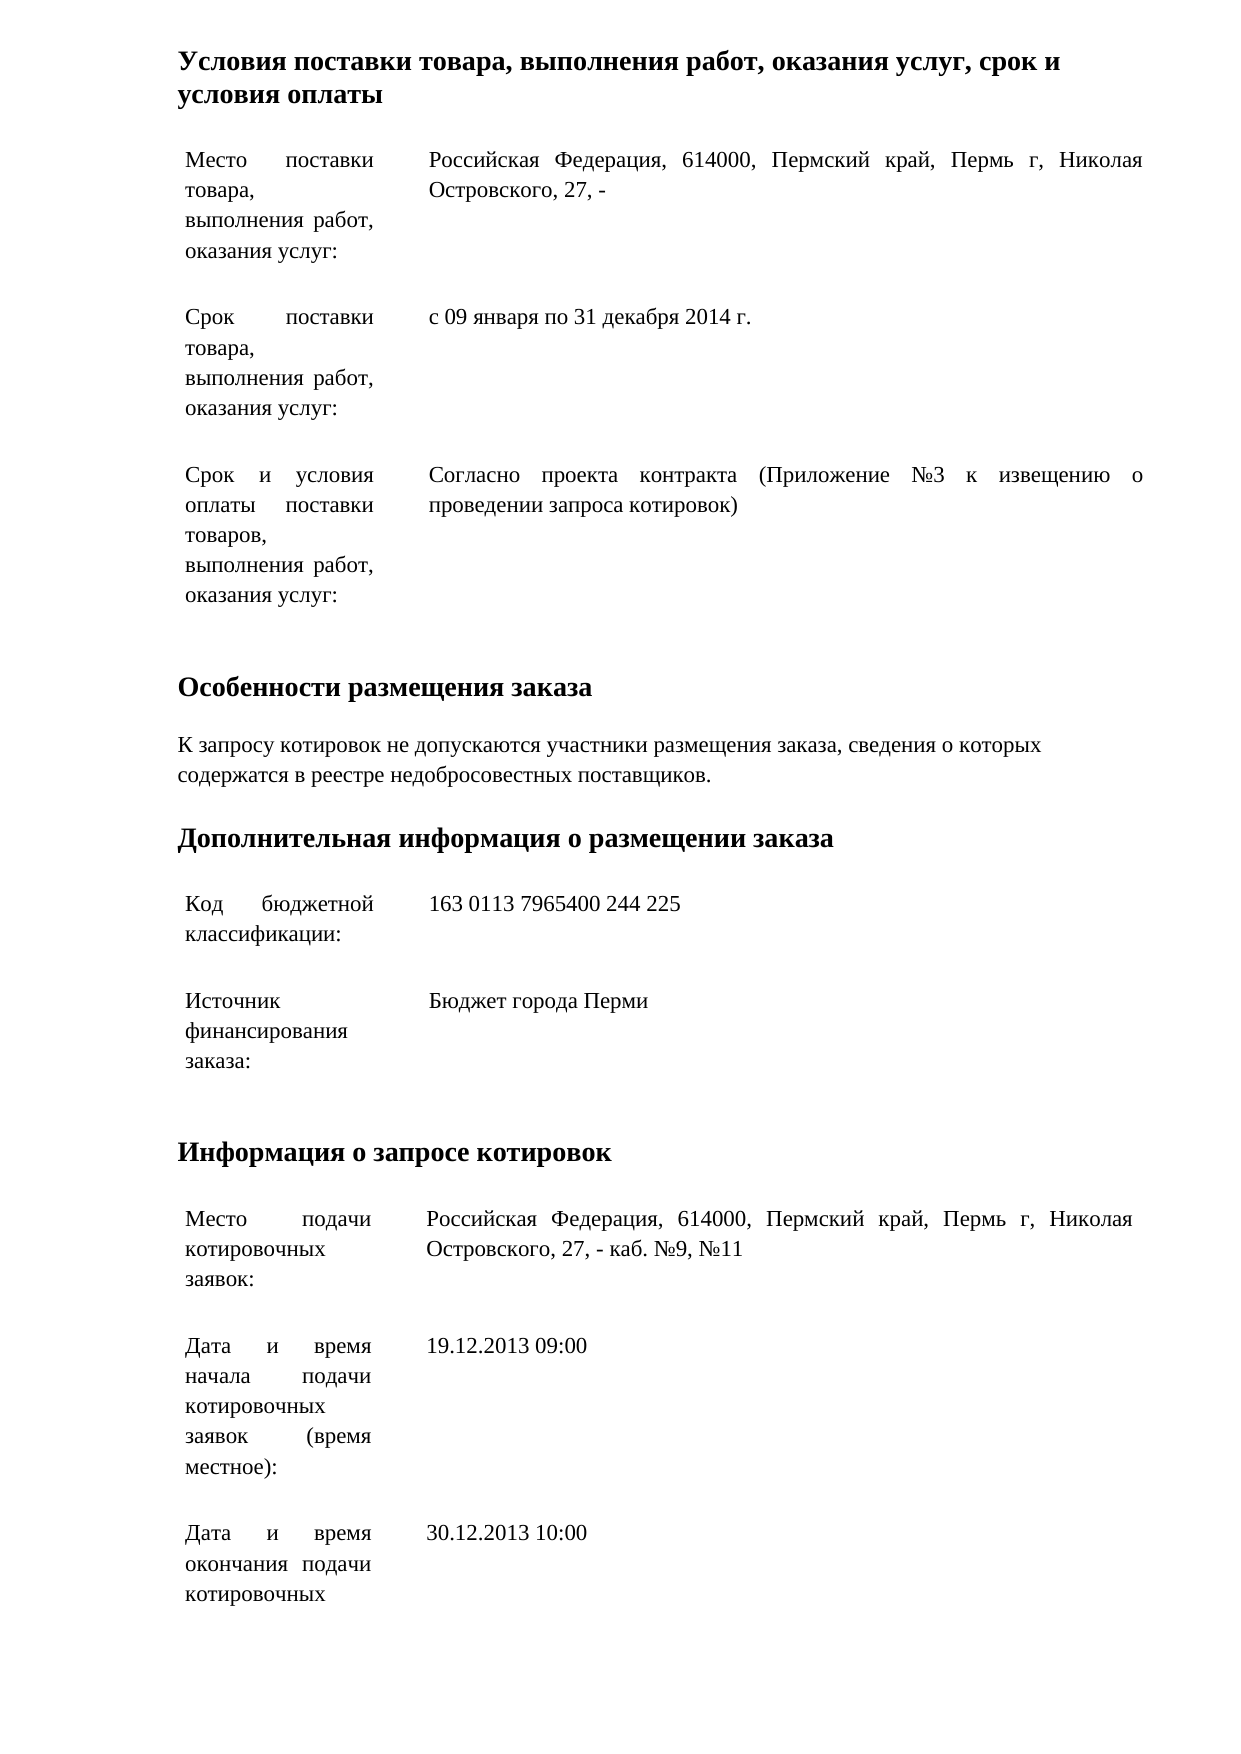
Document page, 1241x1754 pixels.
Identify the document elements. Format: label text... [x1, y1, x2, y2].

table_header Место поставки товара, выполнения работ, оказания услуг: [177, 138, 421, 296]
table_header Место подачи котировочных заявок: [177, 1197, 418, 1324]
subtitle Особенности размещения заказа [177, 669, 1152, 702]
text К запросу котировок не допускаются участники размещения заказа, сведения о которых содержатся в реестре недобросовестных поставщиков. [177, 731, 1152, 788]
table_cell Срок и условия оплаты поставки товаров, выполнения работ, оказания услуг: [177, 453, 421, 640]
table_cell Согласно проекта контракта (Приложение №3 к извещению о проведении запроса котировок) [421, 453, 1152, 640]
table_cell 30.12.2013 10:00 [418, 1512, 1142, 1636]
table_cell Дата и время начала подачи котировочных заявок (время местное): [177, 1324, 418, 1512]
table_header 163 0113 7965400 244 225 [421, 882, 1152, 979]
subtitle Информация о запросе котировок [177, 1135, 1152, 1168]
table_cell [177, 1512, 418, 1636]
table_cell Бюджет города Перми [421, 979, 1152, 1106]
table_cell 19.12.2013 09:00 [418, 1324, 1142, 1512]
table_header Код бюджетной классификации: [177, 882, 421, 979]
table_cell Срок поставки товара, выполнения работ, оказания услуг: [177, 296, 421, 453]
subtitle Дополнительная информация о размещении заказа [177, 821, 1152, 853]
subtitle Условия поставки товара, выполнения работ, оказания услуг, срок и условия оплаты [177, 44, 1152, 109]
table_cell Источник финансирования заказа: [177, 979, 421, 1106]
table_header Российская Федерация, 614000, Пермский край, Пермь г, Николая Островского, 27, - каб. №9, №11 [418, 1197, 1142, 1324]
table_header Российская Федерация, 614000, Пермский край, Пермь г, Николая Островского, 27, - [421, 138, 1152, 296]
table_cell с 09 января по 31 декабря 2014 г. [421, 296, 1152, 453]
